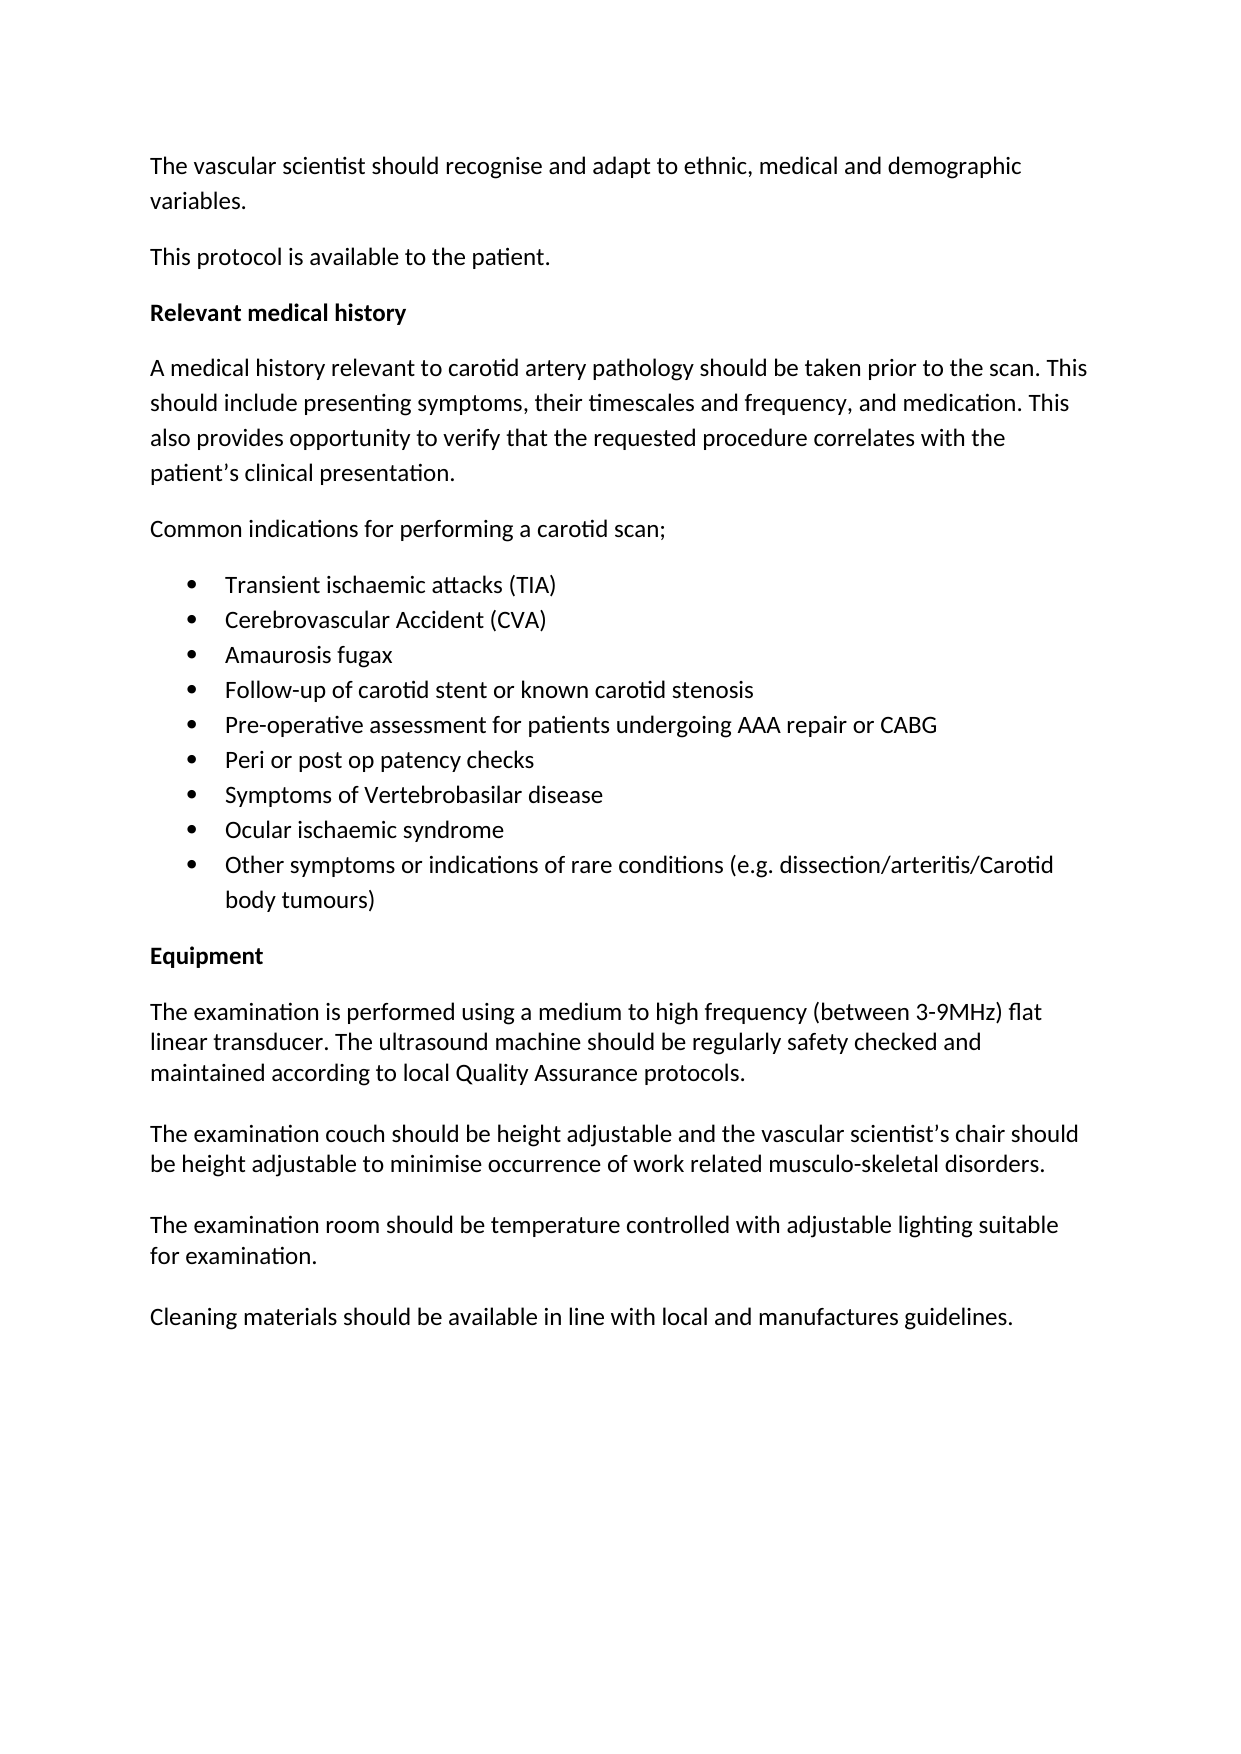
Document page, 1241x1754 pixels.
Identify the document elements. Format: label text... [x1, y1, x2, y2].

text Common indications for performing a carotid scan; [150, 513, 1090, 544]
list Pre-operative assessment for patients undergoing AAA repair or CABG [187, 709, 1090, 740]
text The vascular scientist should recognise and adapt to ethnic, medical and demographic variables. [150, 150, 1090, 216]
list Ocular ischaemic syndrome [187, 814, 1090, 845]
list Follow-up of carotid stent or known carotid stenosis [187, 674, 1090, 705]
list Transient ischaemic attacks (TIA) [187, 569, 1090, 600]
text This protocol is available to the patient. [150, 241, 1090, 271]
list Cerebrovascular Accident (CVA) [187, 604, 1090, 635]
text Relevant medical history [150, 297, 1090, 327]
list Other symptoms or indications of rare conditions (e.g. dissection/arteritis/Carotid body tumours) [187, 849, 1090, 915]
text A medical history relevant to carotid artery pathology should be taken prior to the scan. This should include presenting symptoms, their timescales and frequency, and medication. This also provides opportunity to verify that the requested procedure correlates with the patient’s clinical presentation. [150, 352, 1090, 488]
list Amaurosis fugax [187, 639, 1090, 670]
subtitle The examination couch should be height adjustable and the vascular scientist’s chair should be height adjustable to minimise occurrence of work related musculo-skeletal disorders. [150, 1118, 1090, 1179]
list Symptoms of Vertebrobasilar disease [187, 779, 1090, 810]
list Peri or post op patency checks [187, 744, 1090, 775]
subtitle The examination room should be temperature controlled with adjustable lighting suitable for examination. [150, 1209, 1090, 1271]
subtitle Cleaning materials should be available in line with local and manufactures guidelines. [150, 1301, 1090, 1332]
text Equipment [150, 940, 1090, 971]
subtitle The examination is performed using a medium to high frequency (between 3-9MHz) flat linear transducer. The ultrasound machine should be regularly safety checked and maintained according to local Quality Assurance protocols. [150, 996, 1090, 1087]
